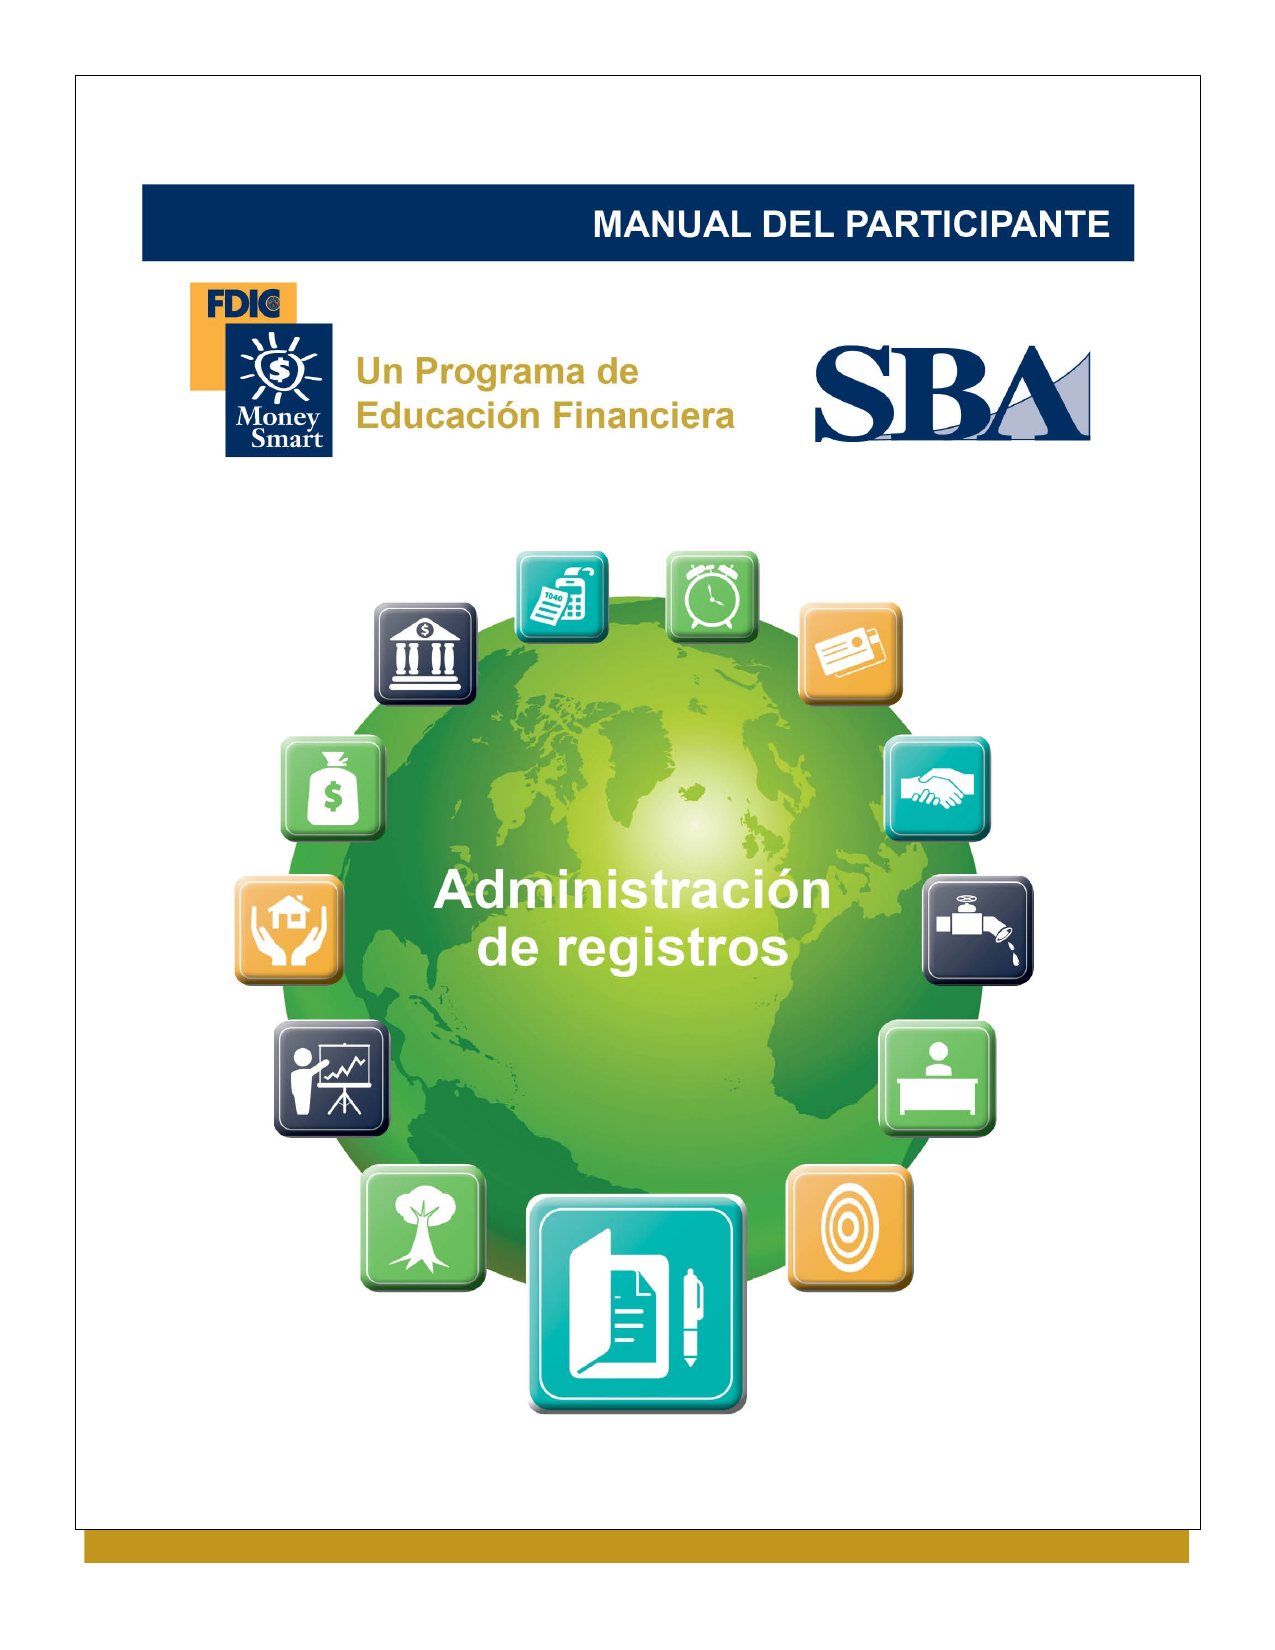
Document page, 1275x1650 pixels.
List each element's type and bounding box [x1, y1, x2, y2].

picture [76, 76, 1200, 1529]
